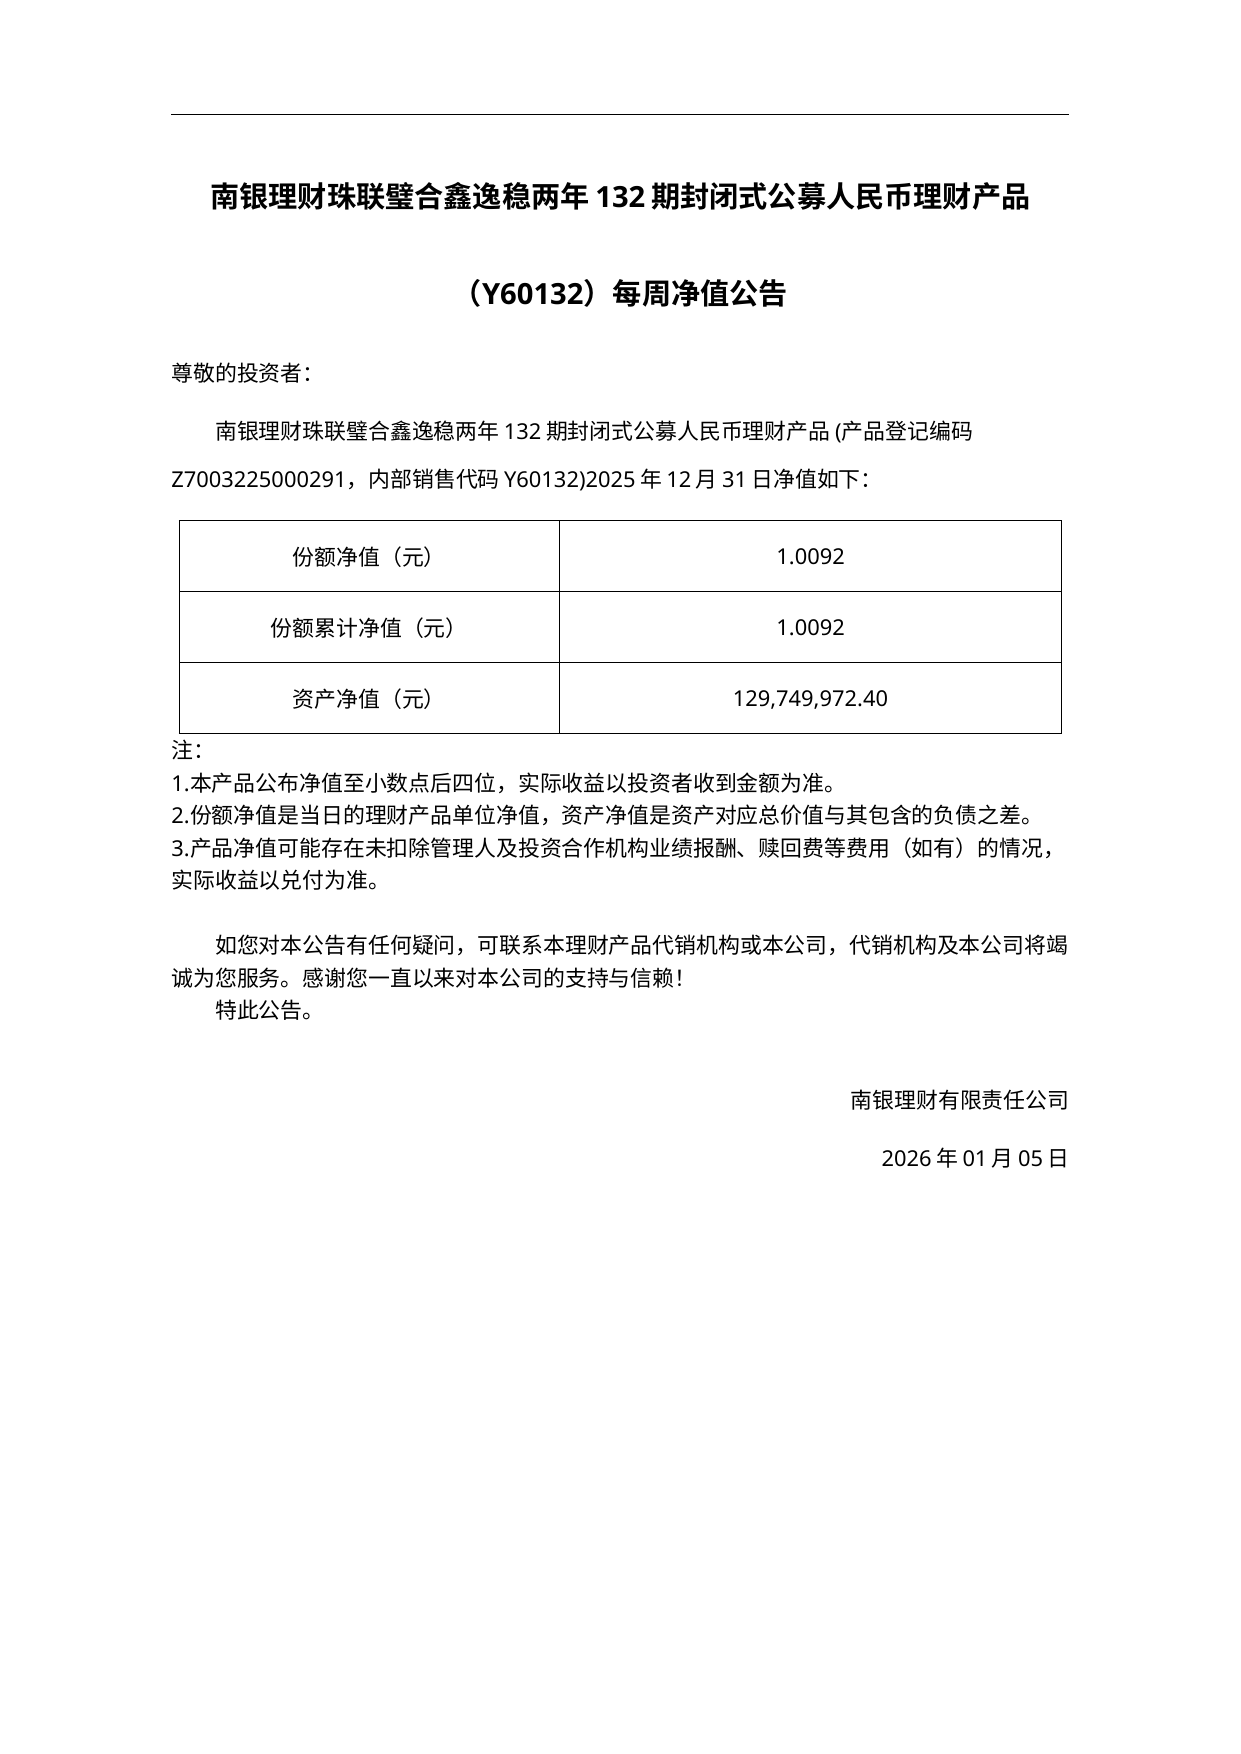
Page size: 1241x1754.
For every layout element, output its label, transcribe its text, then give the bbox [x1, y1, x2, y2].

text 特此公告。 [171, 993, 1069, 1025]
text 注： [171, 733, 1069, 765]
table_cell 129,749,972.40 [560, 663, 1061, 733]
text 2.份额净值是当日的理财产品单位净值，资产净值是资产对应总价值与其包含的负债之差。 [171, 798, 1069, 830]
text 尊敬的投资者： [171, 355, 1069, 388]
table_cell 1.0092 [560, 592, 1061, 662]
text 2026年01月05日 [171, 1140, 1069, 1173]
text 如您对本公告有任何疑问，可联系本理财产品代销机构或本公司，代销机构及本公司将竭诚为您服务。感谢您一直以来对本公司的支持与信赖！ [171, 928, 1069, 993]
text 1.本产品公布净值至小数点后四位，实际收益以投资者收到金额为准。 [171, 765, 1069, 798]
text 3.产品净值可能存在未扣除管理人及投资合作机构业绩报酬、赎回费等费用（如有）的情况，实际收益以兑付为准。 [171, 830, 1069, 895]
table_cell 份额累计净值（元） [180, 592, 559, 662]
text 南银理财珠联璧合鑫逸稳两年132期封闭式公募人民币理财产品 (产品登记编码Z7003225000291，内部销售代码Y60132)2025年12月31日净值如下： [171, 413, 1069, 494]
table_header 1.0092 [560, 521, 1061, 591]
table_header 份额净值（元） [180, 521, 559, 591]
text 南银理财珠联璧合鑫逸稳两年132期封闭式公募人民币理财产品（Y60132）每周净值公告 [171, 162, 1069, 324]
table_cell 资产净值（元） [180, 663, 559, 733]
text 南银理财有限责任公司 [171, 1082, 1069, 1115]
